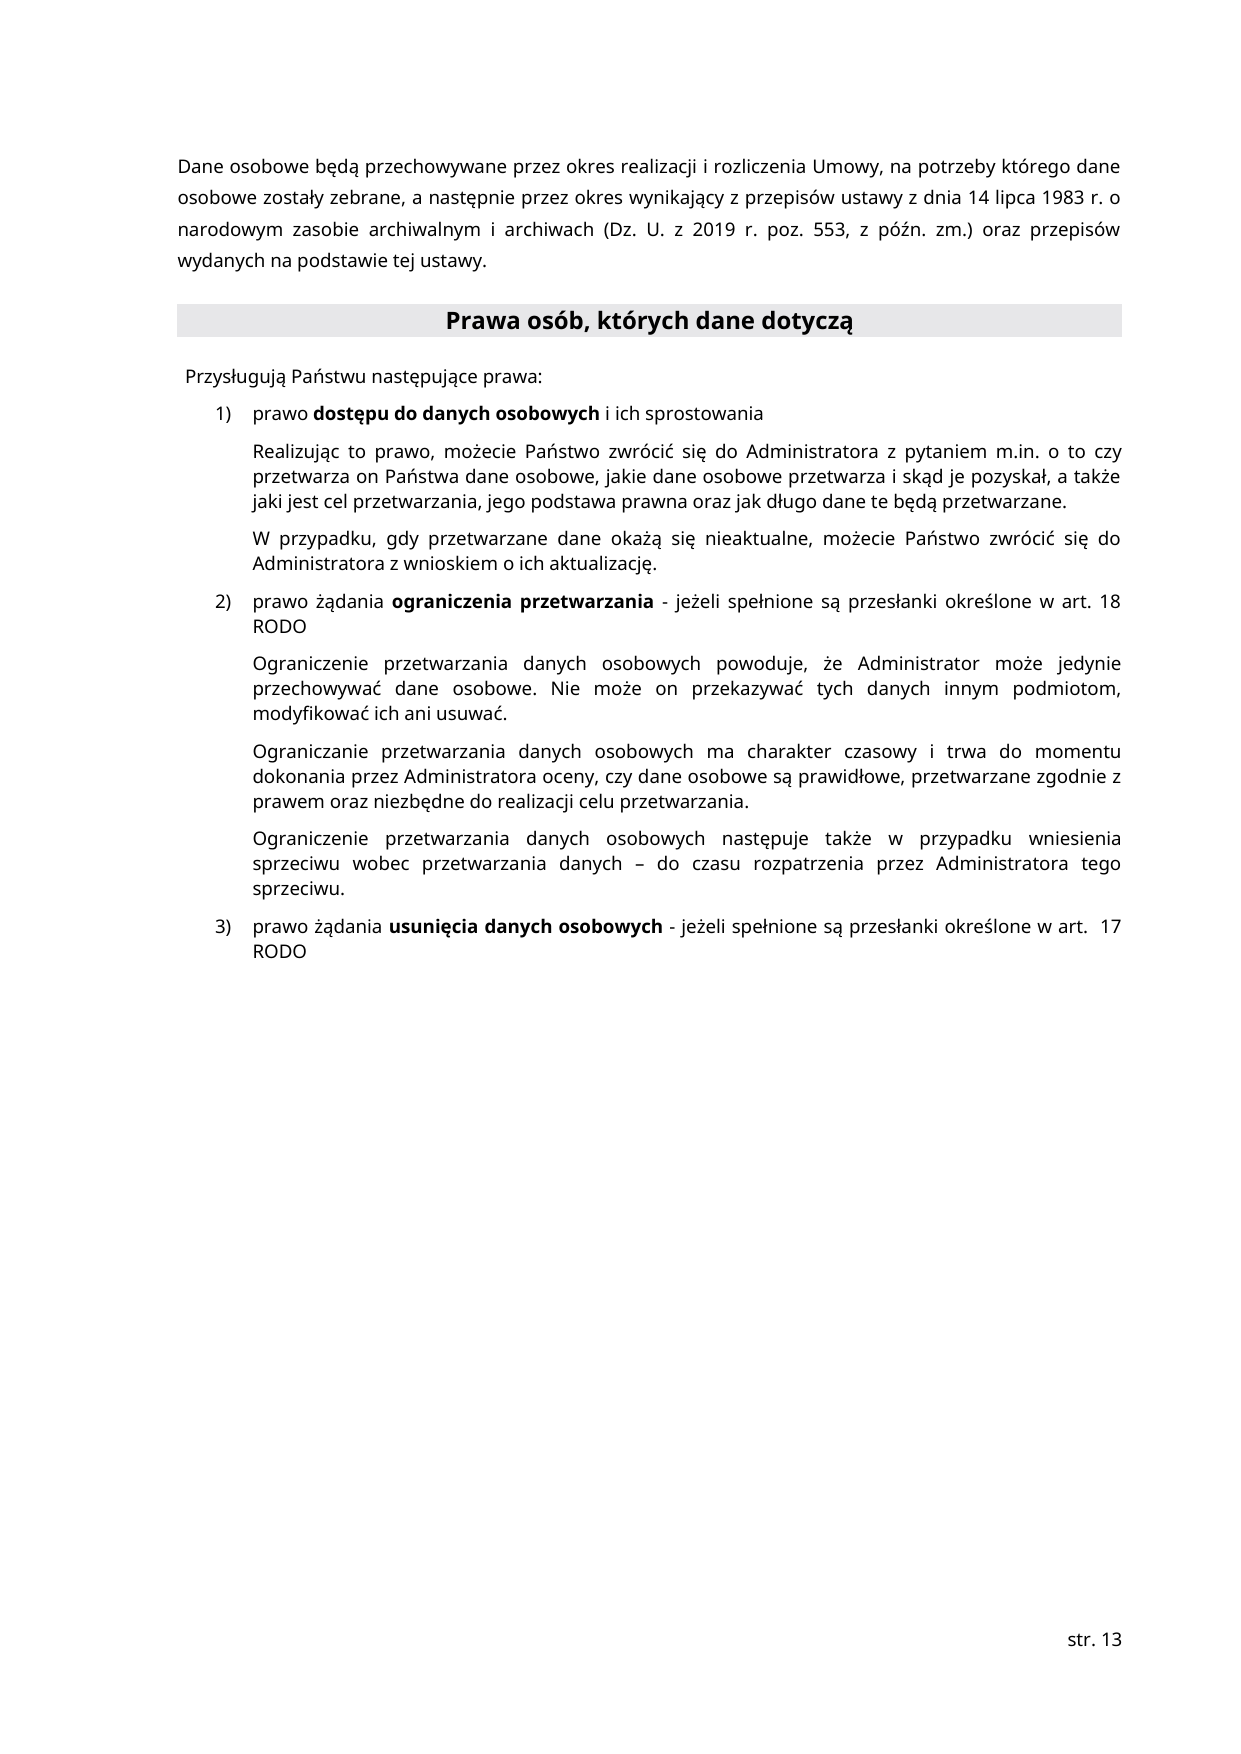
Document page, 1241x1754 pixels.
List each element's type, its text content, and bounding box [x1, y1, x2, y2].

list prawo dostępu do danych osobowych i ich sprostowania [215, 401, 1122, 426]
text W przypadku, gdy przetwarzane dane okażą się nieaktualne, możecie Państwo zwrócić się do Administratora z wnioskiem o ich aktualizację. [252, 526, 1122, 576]
text Prawa osób, których dane dotyczą [177, 304, 1122, 337]
text Ograniczenie przetwarzania danych osobowych następuje także w przypadku wniesienia sprzeciwu wobec przetwarzania danych – do czasu rozpatrzenia przez Administratora tego sprzeciwu. [252, 826, 1122, 901]
text Dane osobowe będą przechowywane przez okres realizacji i rozliczenia Umowy, na potrzeby którego dane osobowe zostały zebrane, a następnie przez okres wynikający z przepisów ustawy z dnia 14 lipca 1983 r. o narodowym zasobie archiwalnym i archiwach (Dz. U. z 2019 r. poz. 553, z późn. zm.) oraz przepisów wydanych na podstawie tej ustawy. [177, 148, 1122, 273]
text Ograniczanie przetwarzania danych osobowych ma charakter czasowy i trwa do momentu dokonania przez Administratora oceny, czy dane osobowe są prawidłowe, przetwarzane zgodnie z prawem oraz niezbędne do realizacji celu przetwarzania. [252, 738, 1122, 813]
list prawo żądania ograniczenia przetwarzania - jeżeli spełnione są przesłanki określone w art. 18 RODO [215, 588, 1122, 638]
text Przysługują Państwu następujące prawa: [185, 363, 1122, 388]
text Realizując to prawo, możecie Państwo zwrócić się do Administratora z pytaniem m.in. o to czy przetwarza on Państwa dane osobowe, jakie dane osobowe przetwarza i skąd je pozyskał, a także jaki jest cel przetwarzania, jego podstawa prawna oraz jak długo dane te będą przetwarzane. [252, 438, 1122, 513]
list prawo żądania usunięcia danych osobowych - jeżeli spełnione są przesłanki określone w art. 17 RODO [215, 913, 1122, 963]
text Ograniczenie przetwarzania danych osobowych powoduje, że Administrator może jedynie przechowywać dane osobowe. Nie może on przekazywać tych danych innym podmiotom, modyfikować ich ani usuwać. [252, 651, 1122, 726]
